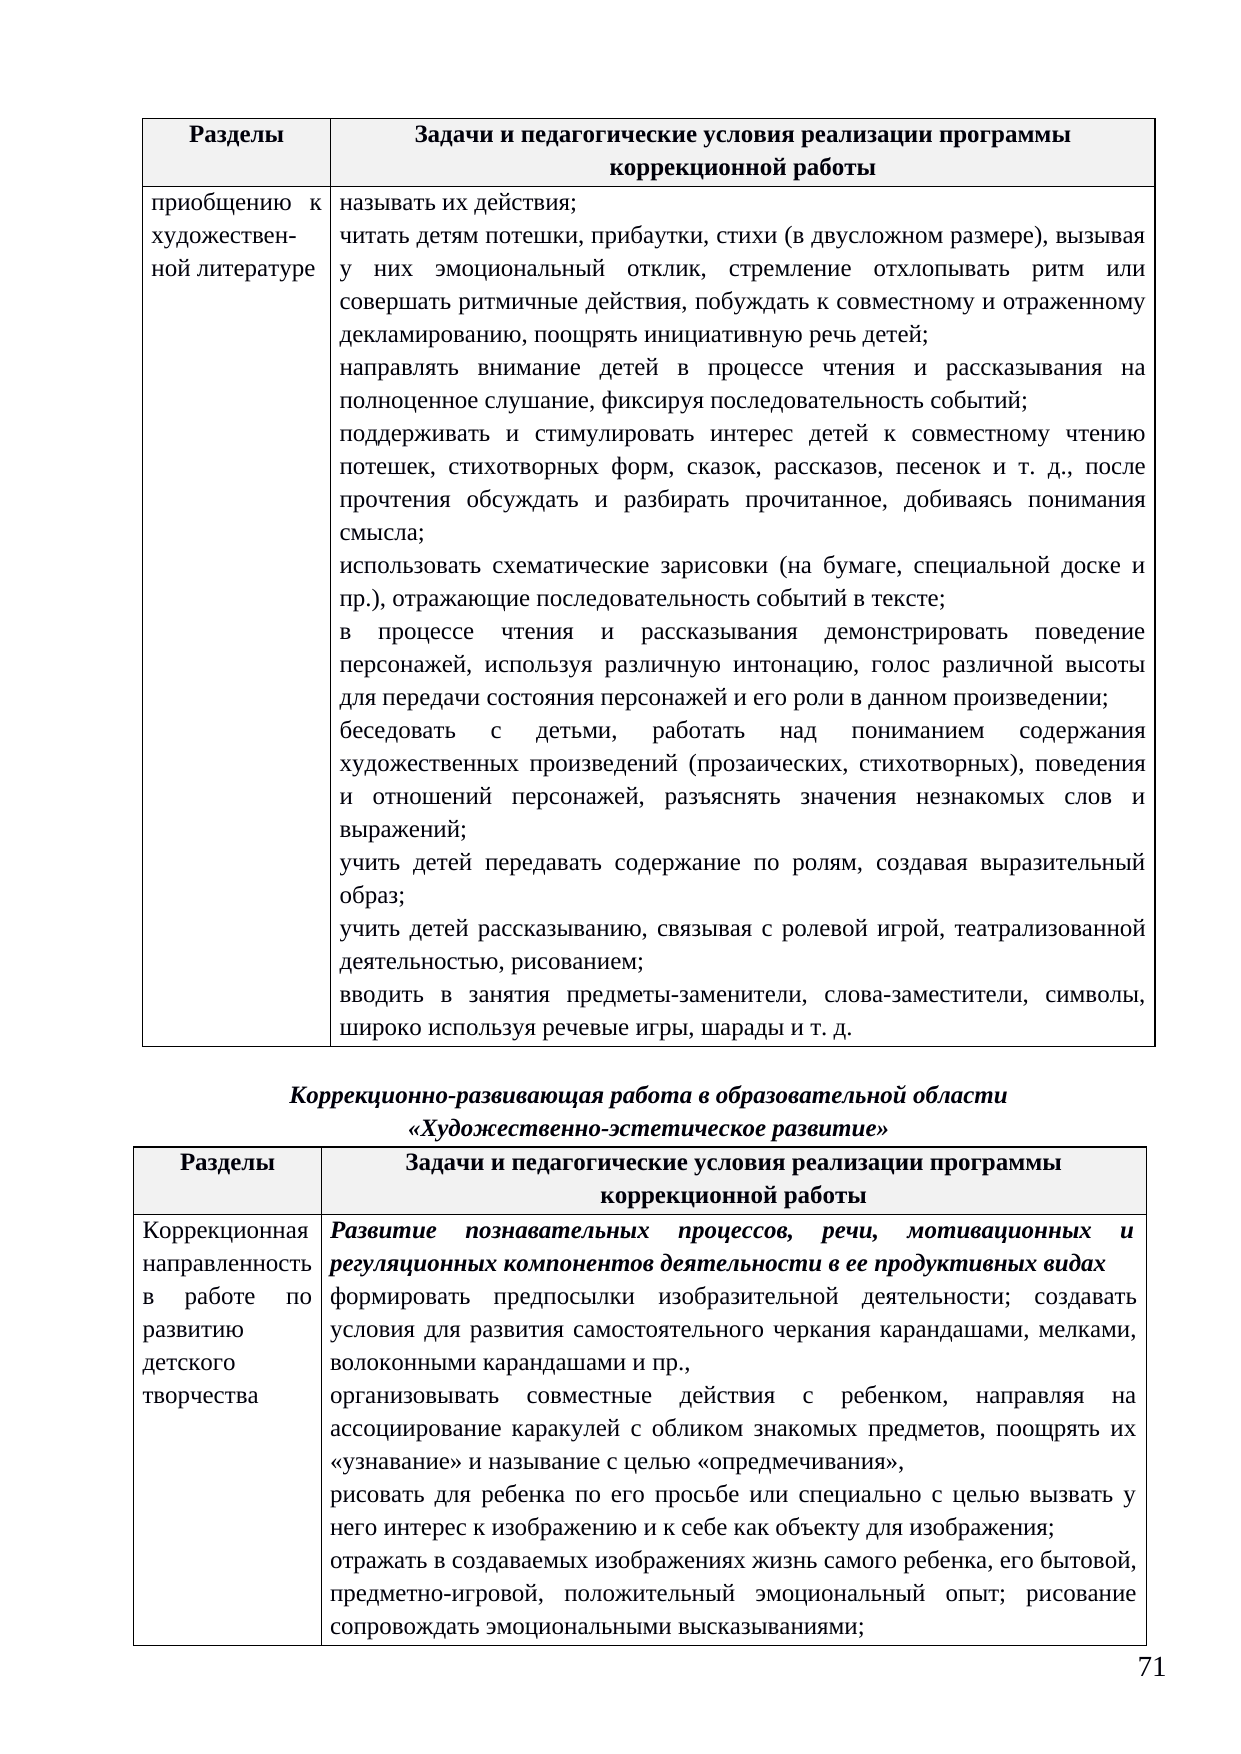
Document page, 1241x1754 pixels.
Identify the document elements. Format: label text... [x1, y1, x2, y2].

table_header Разделы [143, 119, 330, 186]
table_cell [322, 1215, 1146, 1645]
text Коррекционно-развивающая работа в образовательной области [133, 1080, 1166, 1109]
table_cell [134, 1215, 321, 1645]
table_header Задачи и педагогические условия реализации программы коррекционной работы [331, 119, 1154, 186]
table_header Задачи и педагогические условия реализации программы коррекционной работы [322, 1148, 1146, 1214]
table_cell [143, 187, 330, 1046]
text «Художественно-эстетическое развитие» [133, 1113, 1166, 1142]
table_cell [331, 187, 1154, 1046]
table_header Разделы [134, 1148, 321, 1214]
